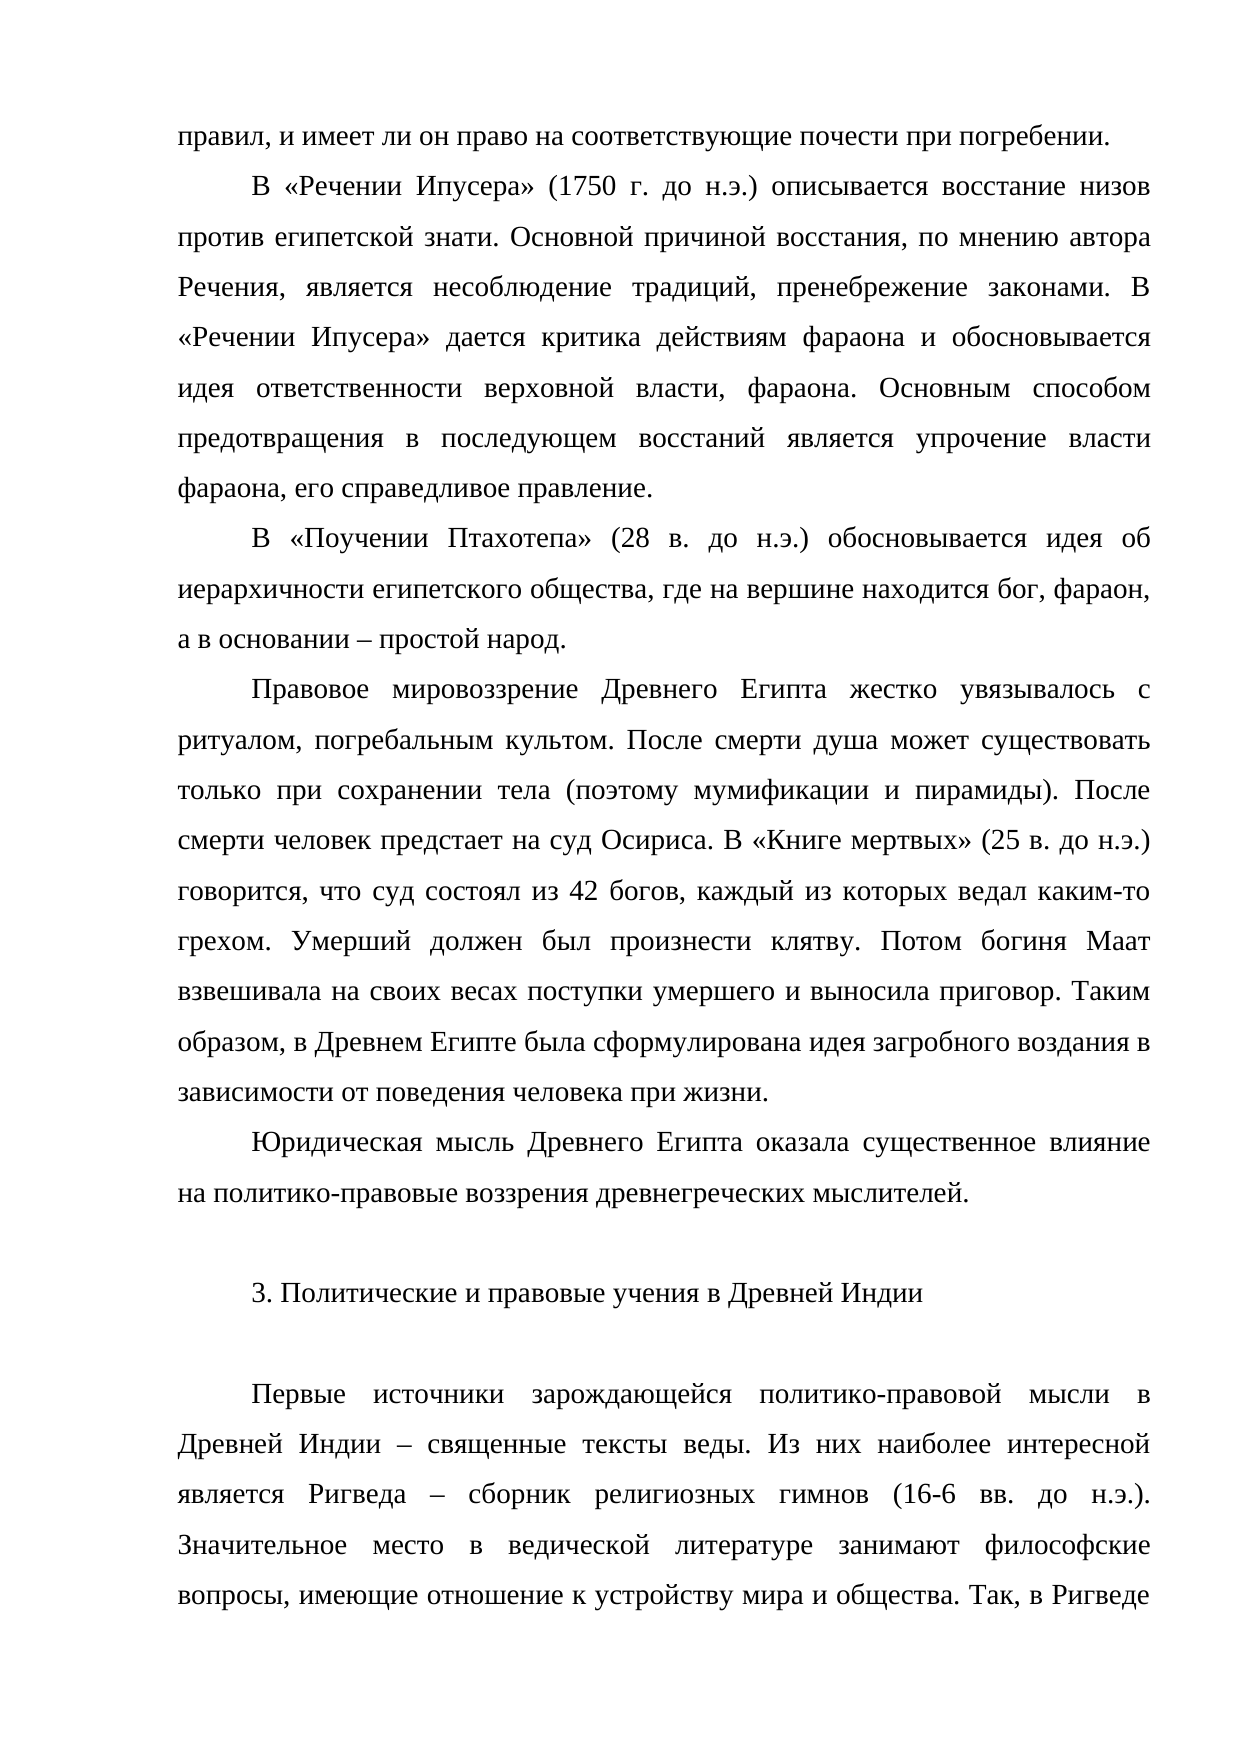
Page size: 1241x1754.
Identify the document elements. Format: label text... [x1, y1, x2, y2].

text 3. Политические и правовые учения в Древней Индии [177, 1275, 1152, 1309]
text Юридическая мысль Древнего Египта оказала существенное влияние на политико-правовые воззрения древнегреческих мыслителей. [177, 1124, 1152, 1208]
text Правовое мировоззрение Древнего Египта жестко увязывалось с ритуалом, погребальным культом. После смерти душа может существовать только при сохранении тела (поэтому мумификации и пирамиды). После смерти человек предстает на суд Осириса. В «Книге мертвых» (25 в. до н.э.) говорится, что суд состоял из 42 богов, каждый из которых ведал каким-то грехом. Умерший должен был произнести клятву. Потом богиня Маат взвешивала на своих весах поступки умершего и выносила приговор. Таким образом, в Древнем Египте была сформулирована идея загробного воздания в зависимости от поведения человека при жизни. [177, 672, 1152, 1108]
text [177, 1376, 1152, 1611]
text В «Речении Ипусера» (1750 г. до н.э.) описывается восстание низов против египетской знати. Основной причиной восстания, по мнению автора Речения, является несоблюдение традиций, пренебрежение законами. В «Речении Ипусера» дается критика действиям фараона и обосновывается идея ответственности верховной власти, фараона. Основным способом предотвращения в последующем восстаний является упрочение власти фараона, его справедливое правление. [177, 168, 1152, 504]
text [177, 118, 1152, 152]
text В «Поучении Птахотепа» (28 в. до н.э.) обосновывается идея об иерархичности египетского общества, где на вершине находится бог, фараон, а в основании – простой народ. [177, 521, 1152, 655]
